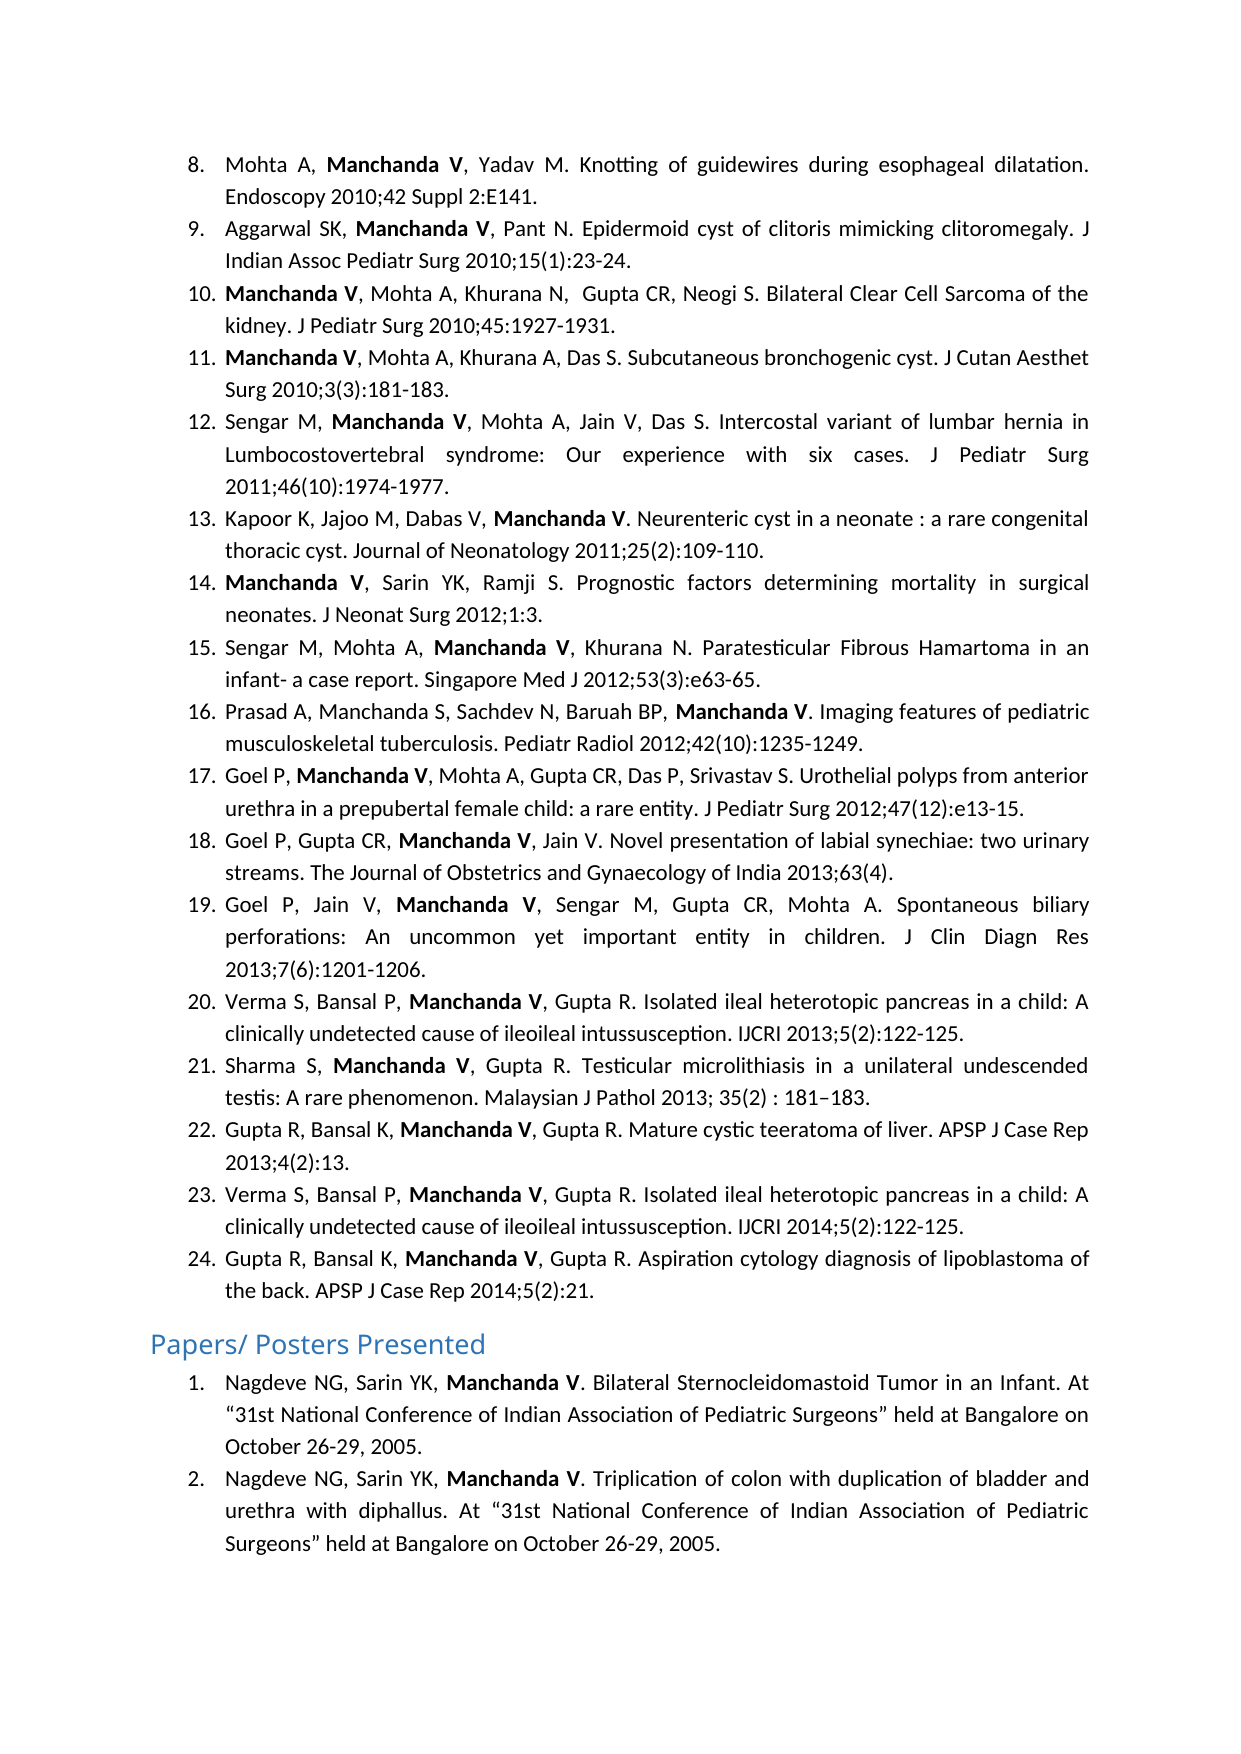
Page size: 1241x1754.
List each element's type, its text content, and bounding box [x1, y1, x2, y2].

list Aggarwal SK, Manchanda V, Pant N. Epidermoid cyst of clitoris mimicking clitoromegaly. J Indian Assoc Pediatr Surg 2010;15(1):23-24. [187, 214, 1090, 274]
list Manchanda V, Mohta A, Khurana A, Das S. Subcutaneous bronchogenic cyst. J Cutan Aesthet Surg 2010;3(3):181-183. [187, 343, 1090, 403]
list Goel P, Jain V, Manchanda V, Sengar M, Gupta CR, Mohta A. Spontaneous biliary perforations: An uncommon yet important entity in children. J Clin Diagn Res 2013;7(6):1201-1206. [187, 890, 1090, 983]
list Goel P, Gupta CR, Manchanda V, Jain V. Novel presentation of labial synechiae: two urinary streams. The Journal of Obstetrics and Gynaecology of India 2013;63(4). [187, 826, 1090, 886]
list Manchanda V, Sarin YK, Ramji S. Prognostic factors determining mortality in surgical neonates. J Neonat Surg 2012;1:3. [187, 568, 1090, 629]
list Goel P, Manchanda V, Mohta A, Gupta CR, Das P, Srivastav S. Urothelial polyps from anterior urethra in a prepubertal female child: a rare entity. J Pediatr Surg 2012;47(12):e13-15. [187, 762, 1090, 822]
list Prasad A, Manchanda S, Sachdev N, Baruah BP, Manchanda V. Imaging features of pediatric musculoskeletal tuberculosis. Pediatr Radiol 2012;42(10):1235-1249. [187, 697, 1090, 757]
subtitle Papers/ Posters Presented [150, 1325, 1090, 1362]
list Verma S, Bansal P, Manchanda V, Gupta R. Isolated ileal heterotopic pancreas in a child: A clinically undetected cause of ileoileal intussusception. IJCRI 2013;5(2):122-125. [187, 987, 1090, 1047]
list Mohta A, Manchanda V, Yadav M. Knotting of guidewires during esophageal dilatation. Endoscopy 2010;42 Suppl 2:E141. [187, 150, 1090, 210]
list Nagdeve NG, Sarin YK, Manchanda V. Triplication of colon with duplication of bladder and urethra with diphallus. At “31st National Conference of Indian Association of Pediatric Surgeons” held at Bangalore on October 26-29, 2005. [187, 1464, 1090, 1557]
list Sengar M, Mohta A, Manchanda V, Khurana N. Paratesticular Fibrous Hamartoma in an infant- a case report. Singapore Med J 2012;53(3):e63-65. [187, 633, 1090, 693]
list Manchanda V, Mohta A, Khurana N, Gupta CR, Neogi S. Bilateral Clear Cell Sarcoma of the kidney. J Pediatr Surg 2010;45:1927-1931. [187, 279, 1090, 339]
list Sengar M, Manchanda V, Mohta A, Jain V, Das S. Intercostal variant of lumbar hernia in Lumbocostovertebral syndrome: Our experience with six cases. J Pediatr Surg 2011;46(10):1974-1977. [187, 407, 1090, 500]
list Verma S, Bansal P, Manchanda V, Gupta R. Isolated ileal heterotopic pancreas in a child: A clinically undetected cause of ileoileal intussusception. IJCRI 2014;5(2):122-125. [187, 1180, 1090, 1240]
list Nagdeve NG, Sarin YK, Manchanda V. Bilateral Sternocleidomastoid Tumor in an Infant. At “31st National Conference of Indian Association of Pediatric Surgeons” held at Bangalore on October 26-29, 2005. [187, 1368, 1090, 1460]
list Gupta R, Bansal K, Manchanda V, Gupta R. Aspiration cytology diagnosis of lipoblastoma of the back. APSP J Case Rep 2014;5(2):21. [187, 1244, 1090, 1304]
list Sharma S, Manchanda V, Gupta R. Testicular microlithiasis in a unilateral undescended testis: A rare phenomenon. Malaysian J Pathol 2013; 35(2) : 181–183. [187, 1051, 1090, 1111]
list Gupta R, Bansal K, Manchanda V, Gupta R. Mature cystic teeratoma of liver. APSP J Case Rep 2013;4(2):13. [187, 1116, 1090, 1176]
list Kapoor K, Jajoo M, Dabas V, Manchanda V. Neurenteric cyst in a neonate : a rare congenital thoracic cyst. Journal of Neonatology 2011;25(2):109-110. [187, 504, 1090, 564]
